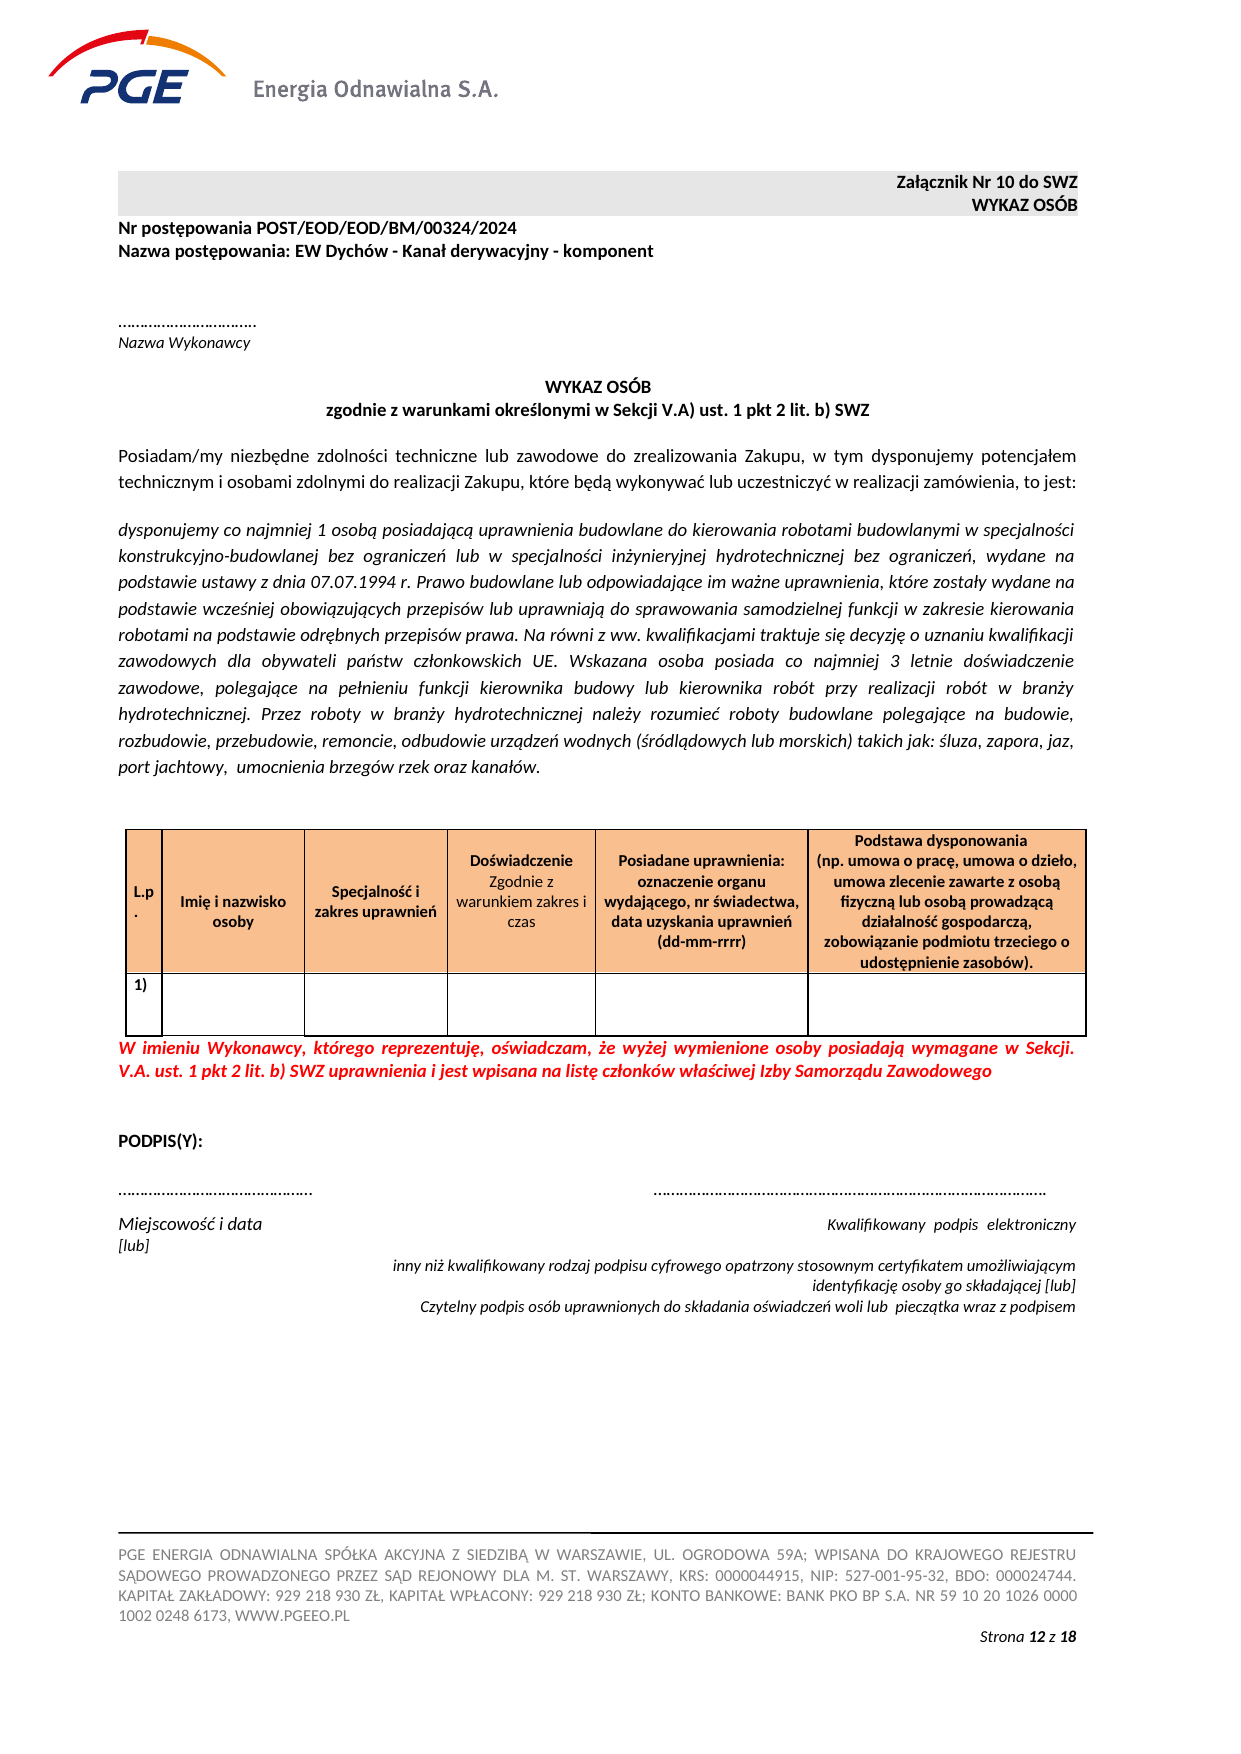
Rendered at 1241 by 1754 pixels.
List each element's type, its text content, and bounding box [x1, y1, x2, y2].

text Nazwa postępowania: EW Dychów - Kanał derywacyjny - komponent [118, 239, 1078, 262]
text Nazwa Wykonawcy [118, 332, 1078, 353]
table_cell [809, 974, 1085, 1035]
table_header Imię i nazwisko osoby [163, 830, 304, 972]
table_header Posiadane uprawnienia: oznaczenie organu wydającego, nr świadectwa, data uzyskania uprawnień (dd-mm-rrrr) [596, 830, 807, 972]
table_cell [305, 974, 447, 1035]
text ……………………………………… ………………………………………………………………………………. [118, 1177, 1078, 1199]
text Miejscowość i data Kwalifikowany podpis elektroniczny [lub] [118, 1212, 1078, 1255]
text PODPIS(Y): [118, 1129, 1078, 1152]
text W imieniu Wykonawcy, którego reprezentuję, oświadczam, że wyżej wymienione osoby posiadają wymagane w Sekcji. V.A. ust. 1 pkt 2 lit. b) SWZ uprawnienia i jest wpisana na listę członków właściwej Izby Samorządu Zawodowego [118, 1036, 1078, 1082]
table_header Specjalność i zakres uprawnień [305, 830, 447, 972]
text WYKAZ OSÓB [118, 376, 1078, 398]
table_cell [163, 974, 304, 1035]
text WYKAZ OSÓB [118, 193, 1078, 216]
table_cell [596, 974, 807, 1035]
text ………………………….. [118, 309, 1078, 332]
text Posiadam/my niezbędne zdolności techniczne lub zawodowe do zrealizowania Zakupu, w tym dysponujemy potencjałem technicznym i osobami zdolnymi do realizacji Zakupu, które będą wykonywać lub uczestniczyć w realizacji zamówienia, to jest: [118, 444, 1078, 494]
text Załącznik Nr 10 do SWZ [118, 171, 1078, 193]
text inny niż kwalifikowany rodzaj podpisu cyfrowego opatrzony stosownym certyfikatem umożliwiającym identyfikację osoby go składającej [lub] [339, 1255, 1078, 1296]
table_header L.p. [127, 830, 161, 972]
table_header Podstawa dysponowania (np. umowa o pracę, umowa o dzieło, umowa zlecenie zawarte z osobą fizyczną lub osobą prowadzącą działalność gospodarczą, zobowiązanie podmiotu trzeciego o udostępnienie zasobów). [809, 830, 1085, 972]
text Nr postępowania POST/EOD/EOD/BM/00324/2024 [118, 216, 1078, 239]
table_cell 1) [127, 974, 161, 1035]
text dysponujemy co najmniej 1 osobą posiadającą uprawnienia budowlane do kierowania robotami budowlanymi w specjalności konstrukcyjno-budowlanej bez ograniczeń lub w specjalności inżynieryjnej hydrotechnicznej bez ograniczeń, wydane na podstawie ustawy z dnia 07.07.1994 r. Prawo budowlane lub odpowiadające im ważne uprawnienia, które zostały wydane na podstawie wcześniej obowiązujących przepisów lub uprawniają do sprawowania samodzielnej funkcji w zakresie kierowania robotami na podstawie odrębnych przepisów prawa. Na równi z ww. kwalifikacjami traktuje się decyzję o uznaniu kwalifikacji zawodowych dla obywateli państw członkowskich UE. Wskazana osoba posiada co najmniej 3 letnie doświadczenie zawodowe, polegające na pełnieniu funkcji kierownika budowy lub kierownika robót przy realizacji robót w branży hydrotechnicznej. Przez roboty w branży hydrotechnicznej należy rozumieć roboty budowlane polegające na budowie, rozbudowie, przebudowie, remoncie, odbudowie urządzeń wodnych (śródlądowych lub morskich) takich jak: śluza, zapora, jaz, port jachtowy, umocnienia brzegów rzek oraz kanałów. [118, 518, 1078, 778]
text zgodnie z warunkami określonymi w Sekcji V.A) ust. 1 pkt 2 lit. b) SWZ [118, 398, 1078, 421]
table_header Doświadczenie Zgodnie z warunkiem zakres i czas [448, 830, 595, 972]
text Czytelny podpis osób uprawnionych do składania oświadczeń woli lub pieczątka wraz z podpisem [118, 1296, 1078, 1316]
table_cell [448, 974, 595, 1035]
